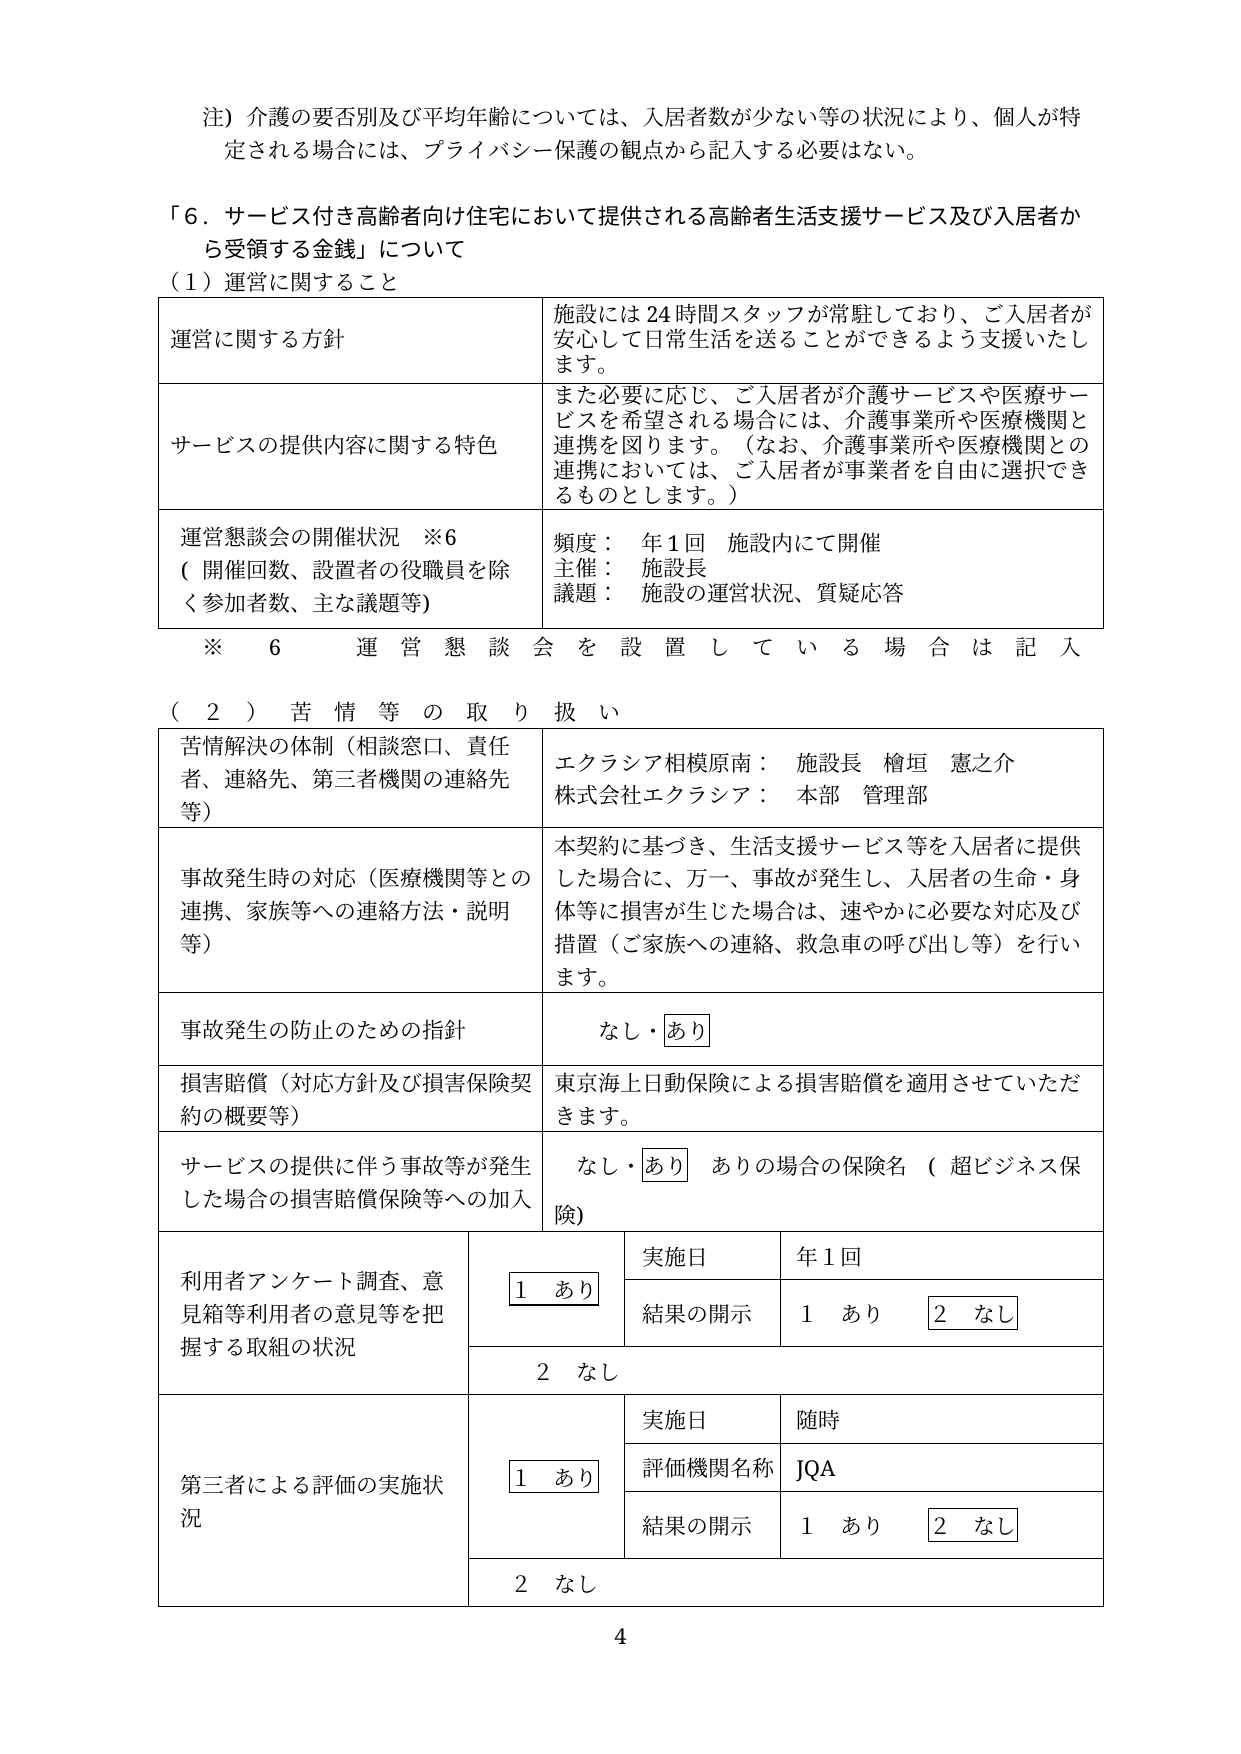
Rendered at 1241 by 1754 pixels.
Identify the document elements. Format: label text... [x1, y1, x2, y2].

table_cell 実施日 [625, 1395, 780, 1443]
table_cell 損害賠償（対応方針及び損害保険契約の概要等） [159, 1066, 542, 1131]
table_header 苦情解決の体制（相談窓口､責任者､連絡先、第三者機関の連絡先等） [159, 729, 542, 827]
table_cell 随時 [781, 1395, 1103, 1443]
table_cell 結果の開示 [625, 1280, 780, 1346]
table_cell 事故発生の防止のための指針 [159, 993, 542, 1064]
table_header 施設には24時間スタッフが常駐しており、ご入居者が安心して日常生活を送ることができるよう支援いたします。 [543, 298, 1103, 383]
table_cell なし・あり ありの場合の保険名(超ビジネス保険) [543, 1132, 1103, 1231]
table_cell 実施日 [625, 1232, 780, 1279]
table_cell サービスの提供に伴う事故等が発生した場合の損害賠償保険等への加入 [159, 1132, 542, 1231]
text （１）運営に関すること [158, 264, 1082, 297]
table_cell なし・あり [543, 993, 1103, 1064]
table_cell 事故発生時の対応（医療機関等との連携、家族等への連絡方法・説明等） [159, 828, 542, 992]
table_cell ２ なし [469, 1559, 1103, 1606]
text 「６.サービス付き高齢者向け住宅において提供される高齢者生活支援サービス及び入居者から受領する金銭」について [158, 198, 1082, 264]
text ※6 運営懇談会を設置している場合は記入 [158, 629, 1082, 662]
table_cell 評価機関名称 [625, 1444, 780, 1491]
table_cell １ あり ２ なし [781, 1492, 1103, 1558]
table_cell 利用者アンケート調査、意見箱等利用者の意見等を把握する取組の状況 [159, 1232, 468, 1394]
table_cell 東京海上日動保険による損害賠償を適用させていただきます。 [543, 1066, 1103, 1131]
table_cell 年１回 [781, 1232, 1103, 1279]
table_header エクラシア相模原南： 施設長 檜垣 憲之介 株式会社エクラシア： 本部 管理部 [543, 729, 1103, 827]
text 注) 介護の要否別及び平均年齢については、入居者数が少ない等の状況により、個人が特定される場合には、プライバシー保護の観点から記入する必要はない。 [181, 100, 1082, 166]
table_header 運営に関する方針 [159, 298, 542, 383]
table_cell ２ なし [469, 1347, 1103, 1394]
table_cell 結果の開示 [625, 1492, 780, 1558]
text （２）苦情等の取り扱い [158, 695, 1082, 728]
table_cell １ あり ２ なし [781, 1280, 1103, 1346]
table_cell JQA [781, 1444, 1103, 1491]
table_cell 頻度： 年1回 施設内にて開催 主催： 施設長 議題： 施設の運営状況、質疑応答 [543, 510, 1103, 628]
table_cell １ あり [469, 1395, 624, 1558]
table_cell サービスの提供内容に関する特色 [159, 384, 542, 509]
table_cell １ あり [469, 1232, 624, 1346]
table_cell 運営懇談会の開催状況 ※6 (開催回数、設置者の役職員を除く参加者数、主な議題等) [159, 510, 542, 628]
table_cell 本契約に基づき、生活支援サービス等を入居者に提供した場合に、万一、事故が発生し、入居者の生命・身体等に損害が生じた場合は、速やかに必要な対応及び措置（ご家族への連絡、救急車の呼び出し等）を行います。 [543, 828, 1103, 992]
table_cell 第三者による評価の実施状況 [159, 1395, 468, 1606]
table_cell また必要に応じ、ご入居者が介護サービスや医療サービスを希望される場合には、介護事業所や医療機関と連携を図ります。（なお、介護事業所や医療機関との連携においては、ご入居者が事業者を自由に選択できるものとします。） [543, 384, 1103, 509]
